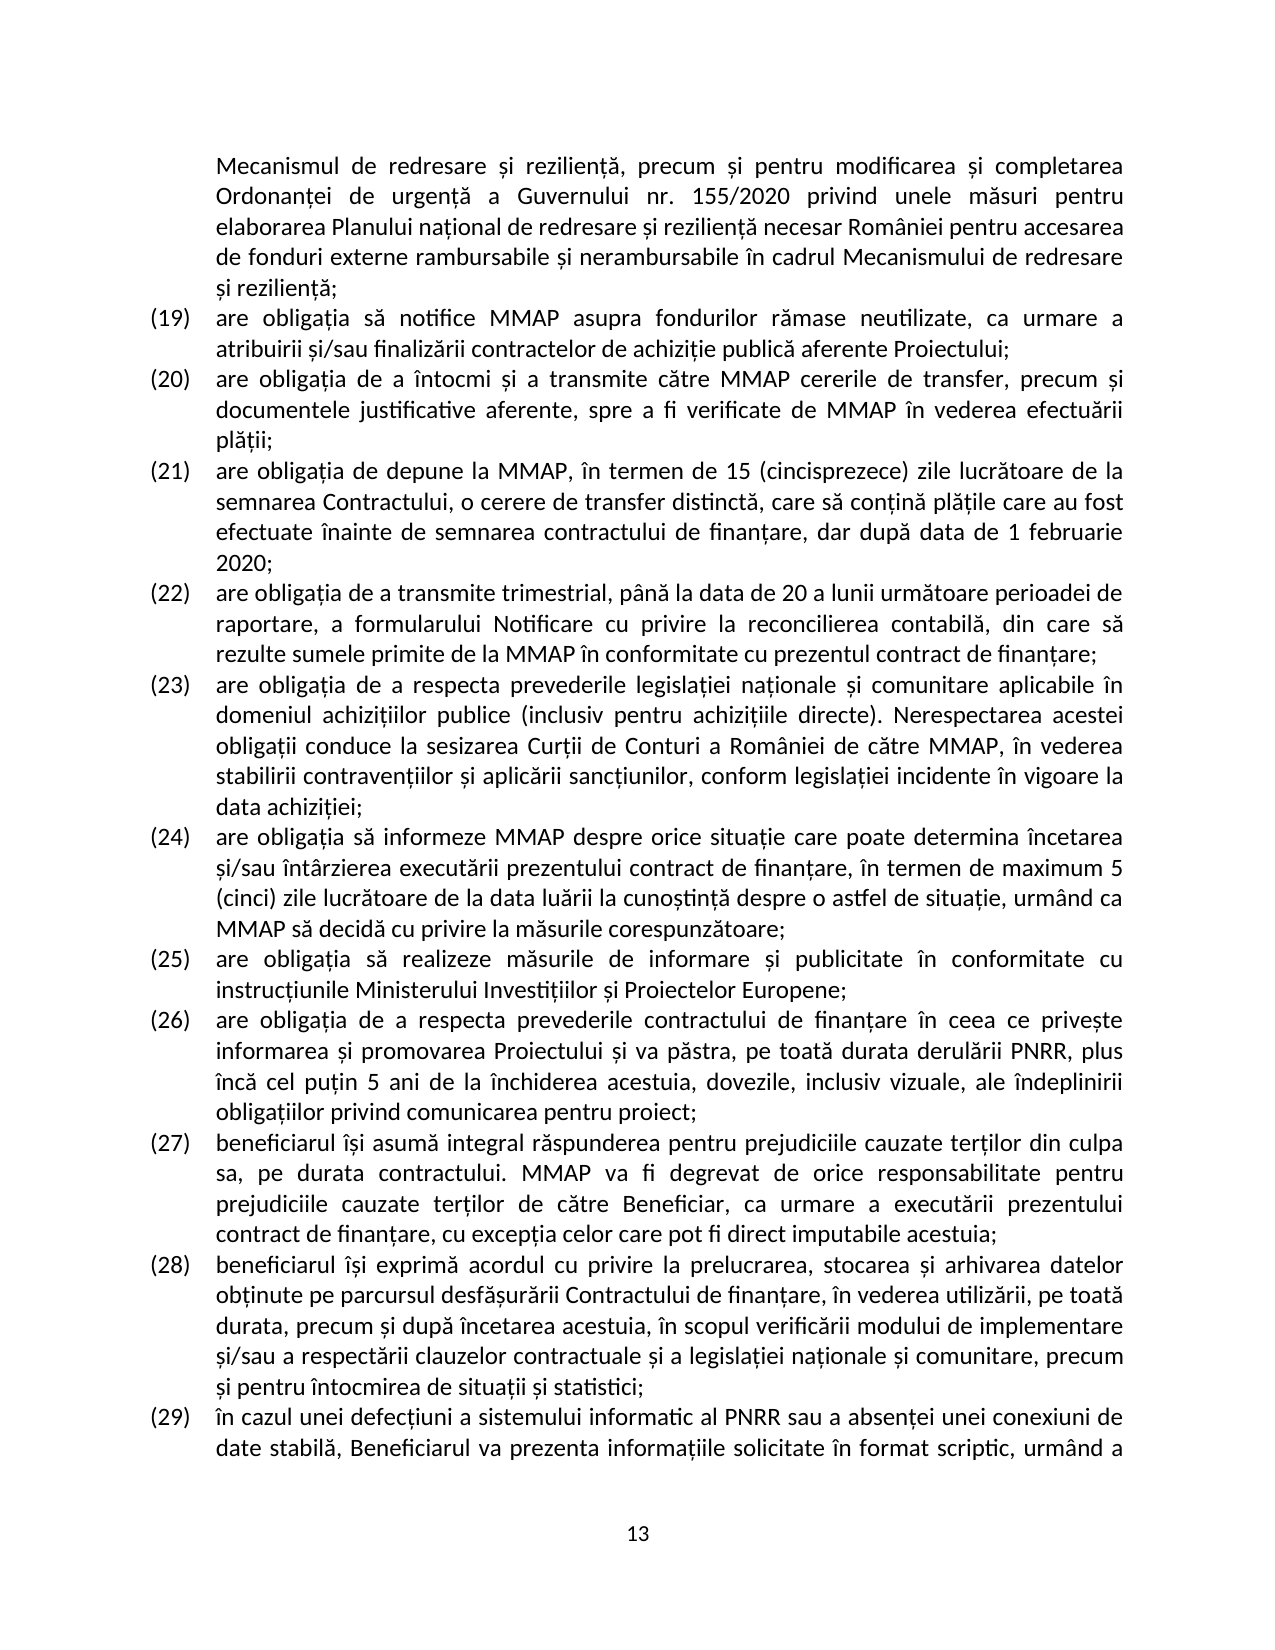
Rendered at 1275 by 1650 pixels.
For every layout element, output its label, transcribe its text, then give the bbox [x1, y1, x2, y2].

list beneficiarul își asumă integral răspunderea pentru prejudiciile cauzate terților din culpa sa, pe durata contractului. MMAP va fi degrevat de orice responsabilitate pentru prejudiciile cauzate terților de către Beneficiar, ca urmare a executării prezentului contract de finanțare, cu excepția celor care pot fi direct imputabile acestuia; [150, 1127, 1125, 1249]
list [150, 150, 1125, 303]
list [150, 1401, 1125, 1462]
list are obligația să realizeze măsurile de informare și publicitate în conformitate cu instrucțiunile Ministerului Investițiilor și Proiectelor Europene; [150, 943, 1125, 1004]
list are obligația să informeze MMAP despre orice situație care poate determina încetarea şi/sau întârzierea executării prezentului contract de finanțare, în termen de maximum 5 (cinci) zile lucrătoare de la data luării la cunoștință despre o astfel de situație, urmând ca MMAP să decidă cu privire la măsurile corespunzătoare; [150, 821, 1125, 943]
list are obligația de a respecta prevederile contractului de finanțare în ceea ce privește informarea și promovarea Proiectului și va păstra, pe toată durata derulării PNRR, plus încă cel puțin 5 ani de la închiderea acestuia, dovezile, inclusiv vizuale, ale îndeplinirii obligațiilor privind comunicarea pentru proiect; [150, 1004, 1125, 1127]
list are obligația de depune la MMAP, în termen de 15 (cincisprezece) zile lucrătoare de la semnarea Contractului, o cerere de transfer distinctă, care să conțină plățile care au fost efectuate înainte de semnarea contractului de finanțare, dar după data de 1 februarie 2020; [150, 455, 1125, 577]
list are obligația să notifice MMAP asupra fondurilor rămase neutilizate, ca urmare a atribuirii și/sau finalizării contractelor de achiziție publică aferente Proiectului; [150, 303, 1125, 364]
list are obligația de a întocmi și a transmite către MMAP cererile de transfer, precum și documentele justificative aferente, spre a fi verificate de MMAP în vederea efectuării plății; [150, 364, 1125, 455]
list are obligația de a respecta prevederile legislației naționale și comunitare aplicabile în domeniul achizițiilor publice (inclusiv pentru achizițiile directe). Nerespectarea acestei obligații conduce la sesizarea Curții de Conturi a României de către MMAP, în vederea stabilirii contravențiilor și aplicării sancțiunilor, conform legislației incidente în vigoare la data achiziției; [150, 669, 1125, 821]
list beneficiarul își exprimă acordul cu privire la prelucrarea, stocarea și arhivarea datelor obținute pe parcursul desfășurării Contractului de finanțare, în vederea utilizării, pe toată durata, precum și după încetarea acestuia, în scopul verificării modului de implementare și/sau a respectării clauzelor contractuale și a legislației naționale și comunitare, precum și pentru întocmirea de situații și statistici; [150, 1249, 1125, 1401]
list are obligația de a transmite trimestrial, până la data de 20 a lunii următoare perioadei de raportare, a formularului Notificare cu privire la reconcilierea contabilă, din care să rezulte sumele primite de la MMAP în conformitate cu prezentul contract de finanțare; [150, 577, 1125, 669]
